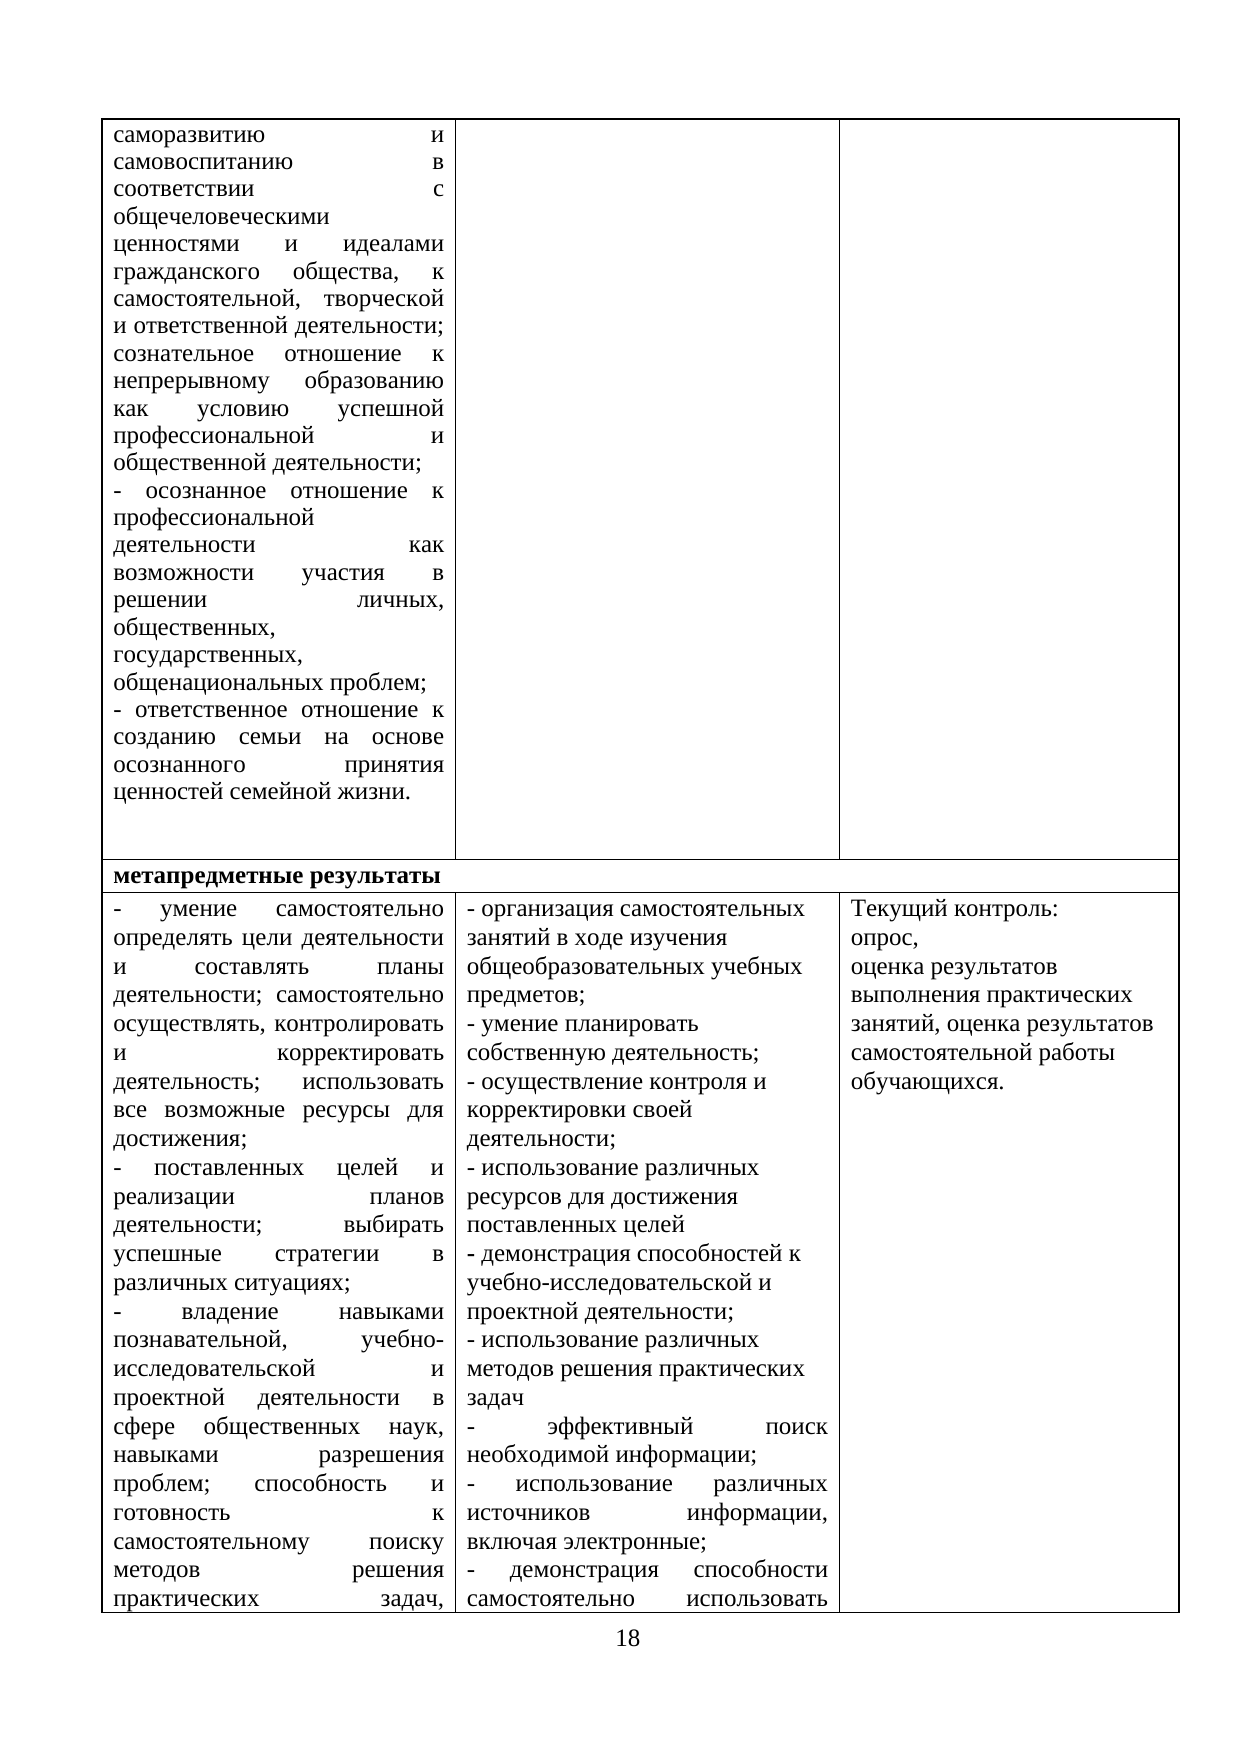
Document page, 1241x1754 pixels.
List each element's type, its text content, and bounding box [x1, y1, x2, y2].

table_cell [840, 120, 1178, 859]
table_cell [103, 893, 455, 1612]
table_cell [456, 120, 839, 859]
table_cell метапредметные результаты [103, 860, 1178, 892]
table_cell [840, 893, 1178, 1612]
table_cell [456, 893, 839, 1612]
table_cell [103, 120, 455, 859]
